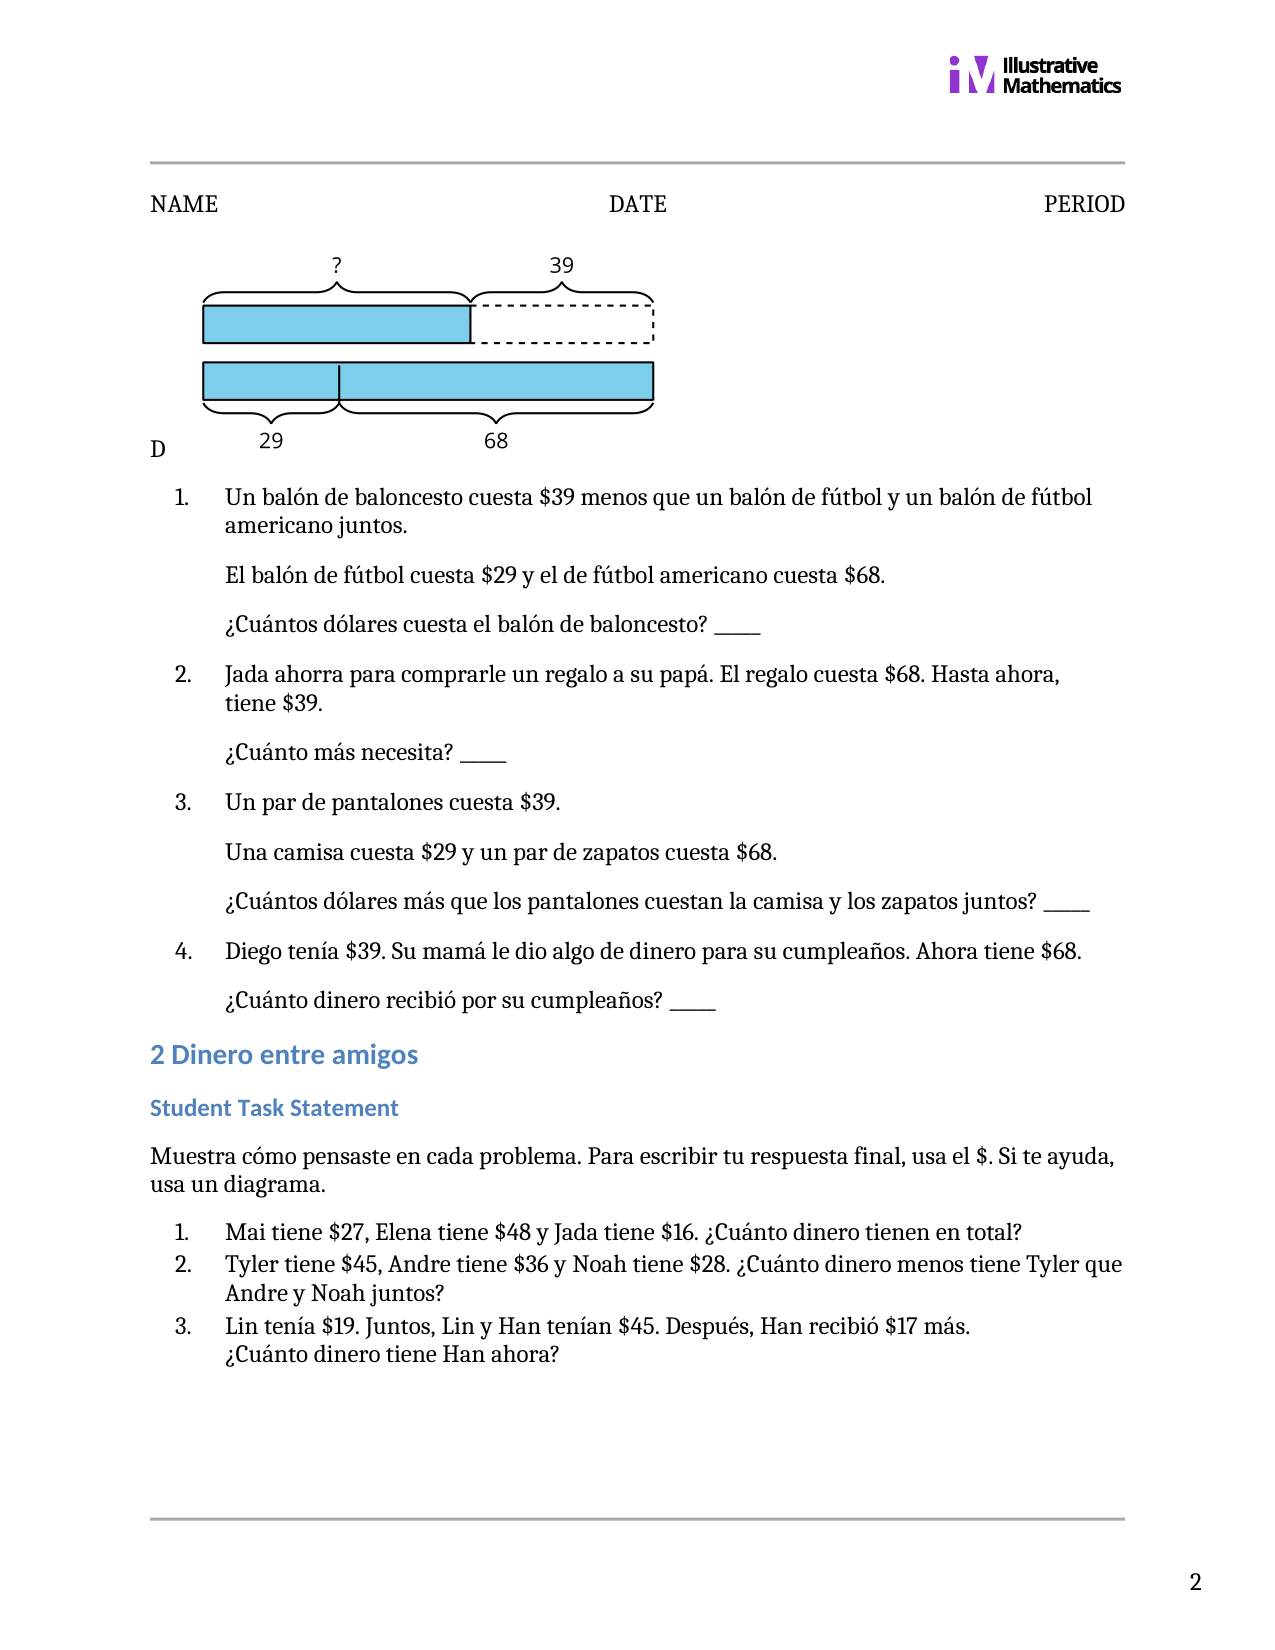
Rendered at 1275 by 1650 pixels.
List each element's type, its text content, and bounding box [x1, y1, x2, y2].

list Lin tenía $19. Juntos, Lin y Han tenían $45. Después, Han recibió $17 más. ¿Cuánto dinero tiene Han ahora? [175, 1312, 1125, 1369]
subtitle 2 Dinero entre amigos [150, 1036, 1125, 1071]
picture [184, 247, 672, 458]
list Un balón de baloncesto cuesta $39 menos que un balón de fútbol y un balón de fútbol americano juntos. [175, 482, 1125, 540]
list Jada ahorra para comprarle un regalo a su papá. El regalo cuesta $68. Hasta ahora, tiene $39. [175, 660, 1125, 717]
list El balón de fútbol cuesta $29 y el de fútbol americano cuesta $68. [175, 561, 1125, 589]
list Una camisa cuesta $29 y un par de zapatos cuesta $68. [175, 837, 1125, 866]
list Tyler tiene $45, Andre tiene $36 y Noah tiene $28. ¿Cuánto dinero menos tiene Tyler que Andre y Noah juntos? [175, 1250, 1125, 1308]
picture [949, 55, 1121, 93]
subtitle Student Task Statement [150, 1092, 1125, 1123]
list ¿Cuánto dinero recibió por su cumpleaños? _____ [175, 986, 1125, 1015]
text Muestra cómo pensaste en cada problema. Para escribir tu respuesta final, usa el $. Si te ayuda, usa un diagrama. [150, 1142, 1125, 1199]
list Un par de pantalones cuesta $39. [175, 788, 1125, 817]
list Diego tenía $39. Su mamá le dio algo de dinero para su cumpleaños. Ahora tiene $68. [175, 937, 1125, 965]
list ¿Cuántos dólares cuesta el balón de baloncesto? _____ [175, 610, 1125, 639]
list ¿Cuántos dólares más que los pantalones cuestan la camisa y los zapatos juntos? _____ [175, 887, 1125, 916]
list ¿Cuánto más necesita? _____ [175, 738, 1125, 767]
list Mai tiene $27, Elena tiene $48 y Jada tiene $16. ¿Cuánto dinero tienen en total? [175, 1218, 1125, 1247]
